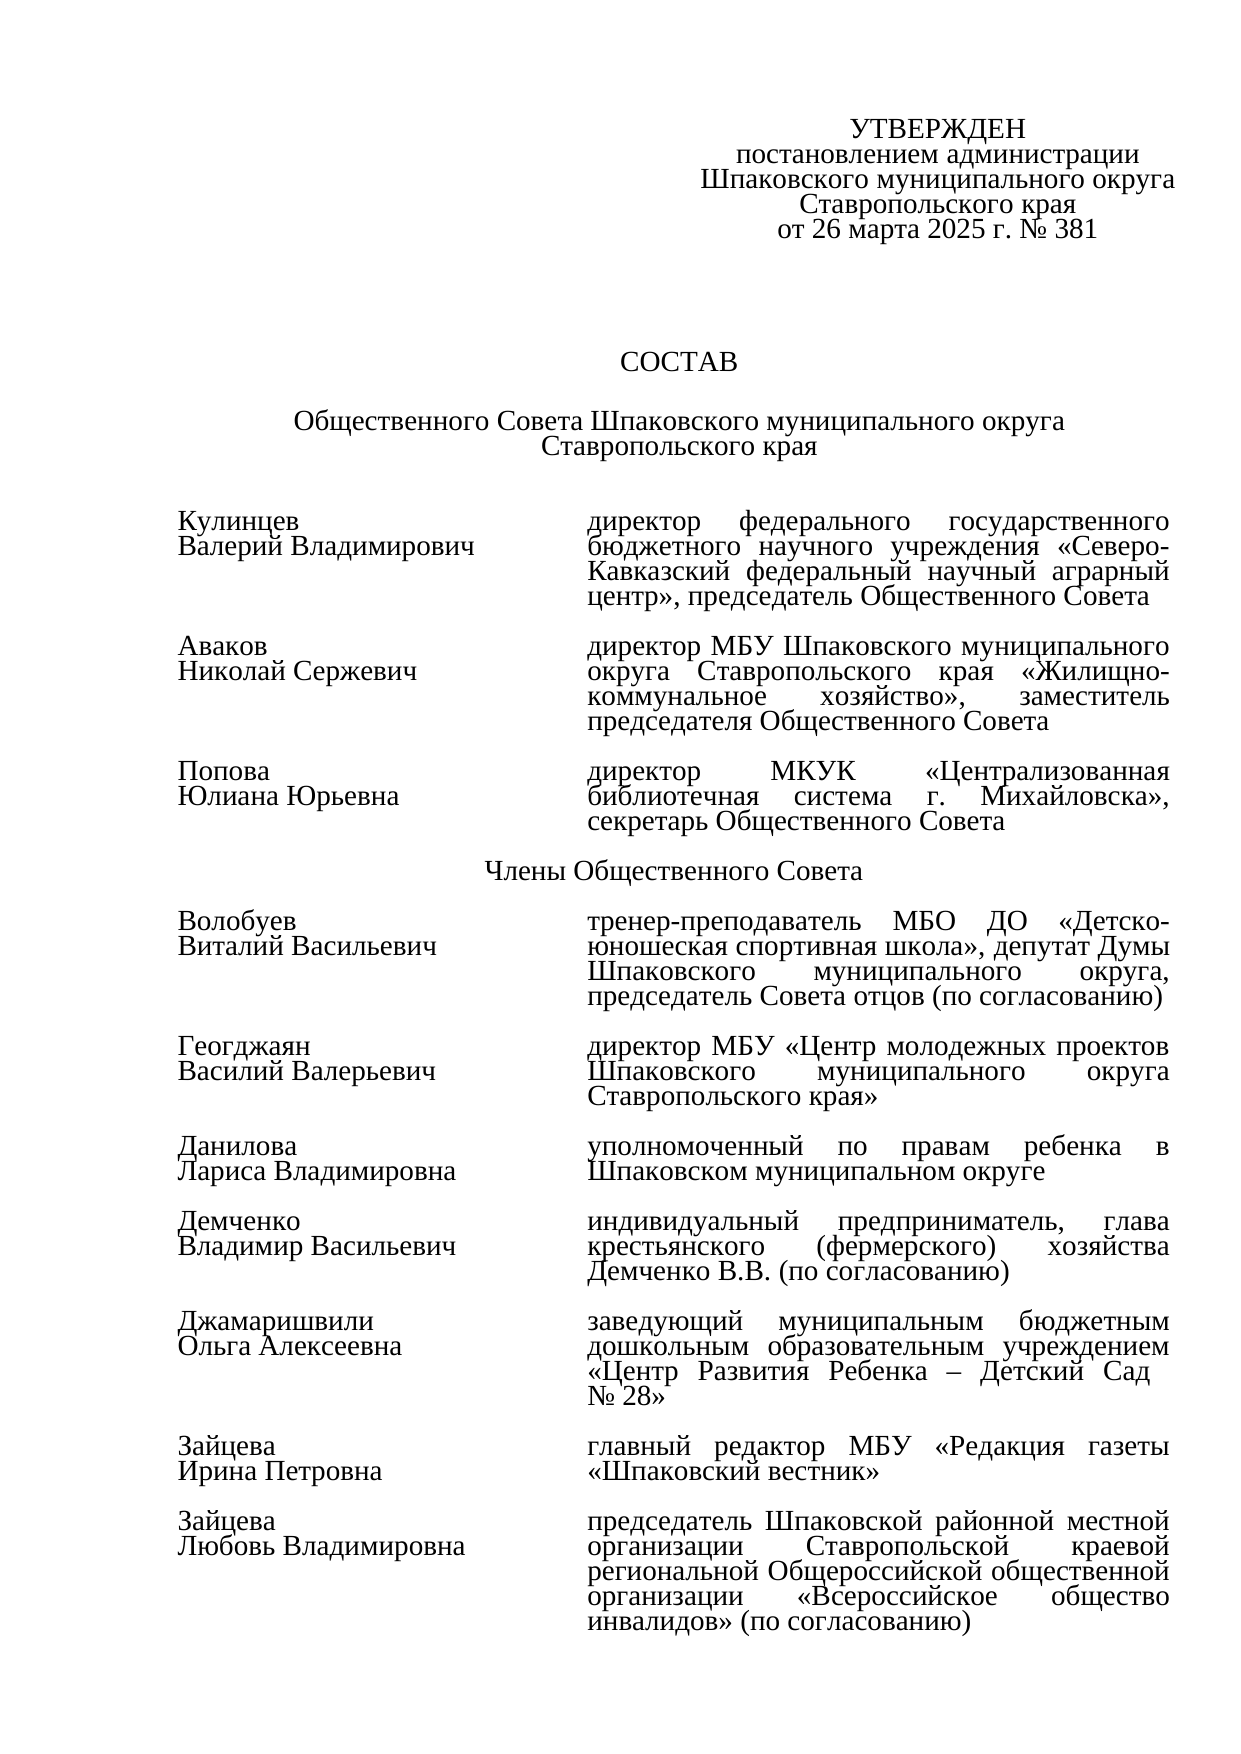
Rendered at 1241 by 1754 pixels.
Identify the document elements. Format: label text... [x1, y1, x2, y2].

table_cell председатель Шпаковской районной местной организации Ставропольской краевой региональной Общероссийской общественной организации «Всероссийское общество инвалидов» (по согласованию) [576, 1511, 1181, 1636]
table_cell Попова Юлиана Юрьевна [166, 761, 576, 861]
table_cell директор МКУК «Централизованная библиотечная система г. Михайловска», секретарь Общественного Совета [576, 761, 1181, 861]
table_cell Зайцева Любовь Владимировна [166, 1511, 576, 1636]
table_cell директор МБУ «Центр молодежных проектов Шпаковского муниципального округа Ставропольского края» [576, 1036, 1181, 1136]
table_header директор федерального государственного бюджетного научного учреждения «Северо-Кавказский федеральный научный аграрный центр», председатель Общественного Совета [576, 511, 1181, 636]
text Шпаковского муниципального округа Ставропольского края [694, 168, 1181, 218]
text Ставропольского края [177, 436, 1181, 461]
table_cell Зайцева Ирина Петровна [166, 1436, 576, 1511]
text Общественного Совета Шпаковского муниципального округа [177, 411, 1181, 436]
table_cell директор МБУ Шпаковского муниципального округа Ставропольского края «Жилищно-коммунальное хозяйство», заместитель председателя Общественного Совета [576, 636, 1181, 761]
table_cell Геогджаян Василий Валерьевич [166, 1036, 576, 1136]
text от 26 марта 2025 г. № 381 [694, 218, 1181, 243]
text УТВЕРЖДЕН [694, 118, 1181, 143]
table_cell Данилова Лариса Владимировна [166, 1136, 576, 1211]
text СОСТАВ [177, 344, 1181, 377]
table_cell главный редактор МБУ «Редакция газеты «Шпаковский вестник» [576, 1436, 1181, 1511]
table_cell Члены Общественного Совета [166, 861, 1181, 911]
table_cell тренер-преподаватель МБО ДО «Детско- юношеская спортивная школа», депутат Думы Шпаковского муниципального округа, председатель Совета отцов (по согласованию) [576, 911, 1181, 1036]
table_header Кулинцев Валерий Владимирович [166, 511, 576, 636]
table_cell уполномоченный по правам ребенка в Шпаковском муниципальном округе [576, 1136, 1181, 1211]
table_cell Демченко Владимир Васильевич [166, 1211, 576, 1311]
table_cell индивидуальный предприниматель, глава крестьянского (фермерского) хозяйства Демченко В.В. (по согласованию) [576, 1211, 1181, 1311]
text постановлением администрации [694, 143, 1181, 168]
table_cell Волобуев Виталий Васильевич [166, 911, 576, 1036]
table_cell Джамаришвили Ольга Алексеевна [166, 1311, 576, 1436]
table_cell Аваков Николай Сержевич [166, 636, 576, 761]
table_cell заведующий муниципальным бюджетным дошкольным образовательным учреждением «Центр Развития Ребенка – Детский Сад № 28» [576, 1311, 1181, 1436]
